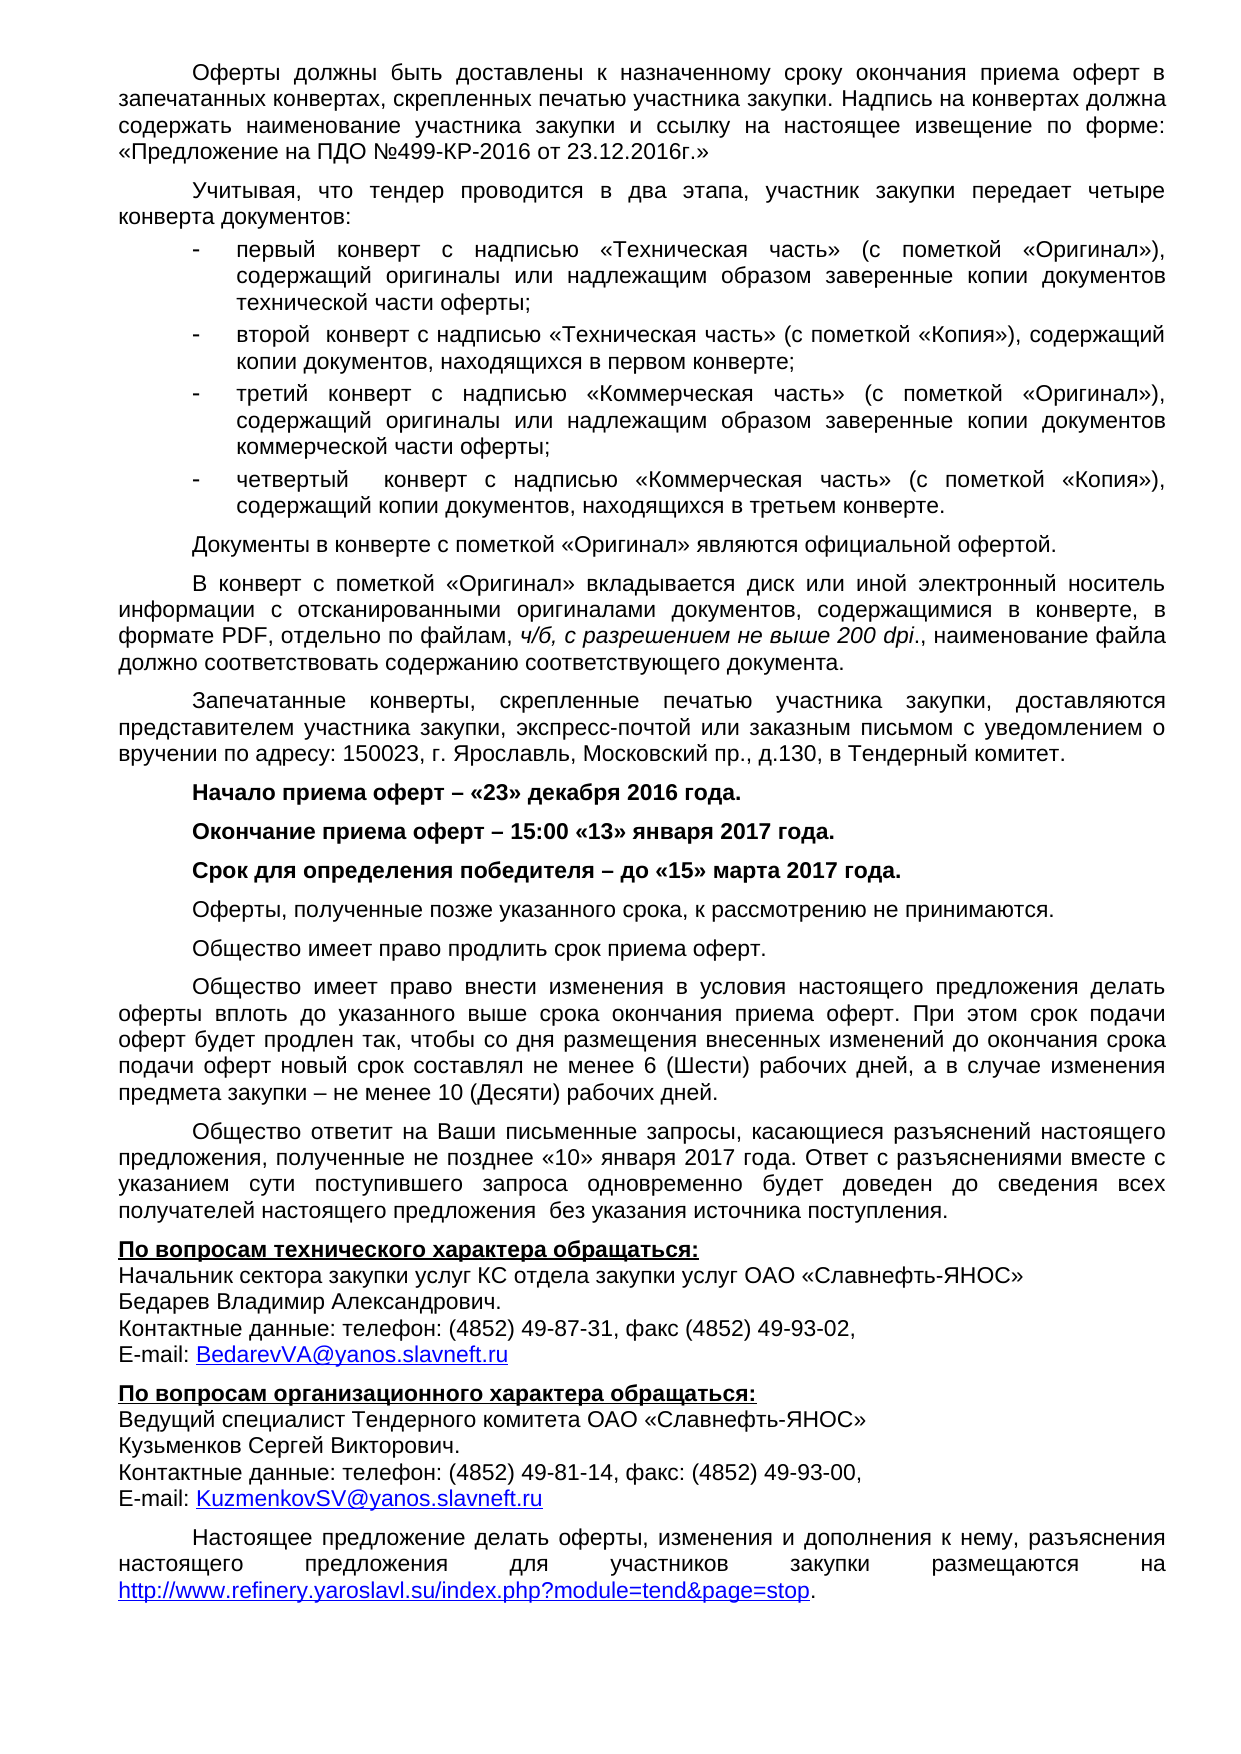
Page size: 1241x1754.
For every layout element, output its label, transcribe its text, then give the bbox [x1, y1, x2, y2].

text Настоящее предложение делать оферты, изменения и дополнения к нему, разъяснения настоящего предложения для участников закупки размещаются на http://www.refinery.yaroslavl.su/index.php?module=tend&page=stop. [118, 1524, 1166, 1603]
list четвертый конверт с надписью «Коммерческая часть» (с пометкой «Копия»), содержащий копии документов, находящихся в третьем конверте. [192, 466, 1166, 518]
text Бедарев Владимир Александрович. [118, 1288, 1166, 1314]
text Общество имеет право внести изменения в условия настоящего предложения делать оферты вплоть до указанного выше срока окончания приема оферт. При этом срок подачи оферт будет продлен так, чтобы со дня размещения внесенных изменений до окончания срока подачи оферт новый срок составлял не менее 6 (Шести) рабочих дней, а в случае изменения предмета закупки – не менее 10 (Десяти) рабочих дней. [118, 973, 1166, 1105]
text Контактные данные: телефон: (4852) 49-87-31, факс (4852) 49-93-02, [118, 1314, 1166, 1341]
text Учитывая, что тендер проводится в два этапа, участник закупки передает четыре конверта документов: [118, 177, 1166, 230]
list второй конверт с надписью «Техническая часть» (с пометкой «Копия»), содержащий копии документов, находящихся в первом конверте; [192, 321, 1166, 374]
text Запечатанные конверты, скрепленные печатью участника закупки, доставляются представителем участника закупки, экспресс-почтой или заказным письмом с уведомлением о вручении по адресу: 150023, г. Ярославль, Московский пр., д.130, в Тендерный комитет. [118, 687, 1166, 767]
text Контактные данные: телефон: (4852) 49-81-14, факс: (4852) 49-93-00, [118, 1459, 1166, 1485]
text Окончание приема оферт – 15:00 «13» января 2017 года. [192, 818, 1166, 844]
text E-mail: BedarevVA@yanos.slavneft.ru [118, 1341, 1166, 1367]
text В конверт с пометкой «Оригинал» вкладывается диск или иной электронный носитель информации с отсканированными оригиналами документов, содержащимися в конверте, в формате PDF, отдельно по файлам, ч/б, с разрешением не выше 200 dpi., наименование файла должно соответствовать содержанию соответствующего документа. [118, 569, 1166, 675]
list первый конверт с надписью «Техническая часть» (с пометкой «Оригинал»), содержащий оригиналы или надлежащим образом заверенные копии документов технической части оферты; [192, 236, 1166, 315]
text По вопросам технического характера обращаться: [118, 1236, 1166, 1262]
text Оферты должны быть доставлены к назначенному сроку окончания приема оферт в запечатанных конвертах, скрепленных печатью участника закупки. Надпись на конвертах должна содержать наименование участника закупки и ссылку на настоящее извещение по форме: «Предложение на ПДО №499-КР-2016 от 23.12.2016г.» [118, 59, 1166, 164]
text Срок для определения победителя – до «15» марта 2017 года. [192, 857, 1166, 883]
text Оферты, полученные позже указанного срока, к рассмотрению не принимаются. [118, 896, 1166, 922]
text Ведущий специалист Тендерного комитета ОАО «Славнефть-ЯНОС» [118, 1406, 1166, 1432]
text Кузьменков Сергей Викторович. [118, 1432, 1166, 1459]
list третий конверт с надписью «Коммерческая часть» (с пометкой «Оригинал»), содержащий оригиналы или надлежащим образом заверенные копии документов коммерческой части оферты; [192, 380, 1166, 459]
text Документы в конверте с пометкой «Оригинал» являются официальной офертой. [118, 531, 1166, 557]
text Начальник сектора закупки услуг КС отдела закупки услуг ОАО «Славнефть-ЯНОС» [118, 1262, 1166, 1288]
text По вопросам организационного характера обращаться: [118, 1380, 1166, 1406]
text Общество имеет право продлить срок приема оферт. [118, 934, 1166, 961]
text Начало приема оферт – «23» декабря 2016 года. [192, 779, 1166, 805]
text E-mail: KuzmenkovSV@yanos.slavneft.ru [118, 1485, 1166, 1512]
text Общество ответит на Ваши письменные запросы, касающиеся разъяснений настоящего предложения, полученные не позднее «10» января 2017 года. Ответ с разъяснениями вместе с указанием сути поступившего запроса одновременно будет доведен до сведения всех получателей настоящего предложения без указания источника поступления. [118, 1118, 1166, 1223]
